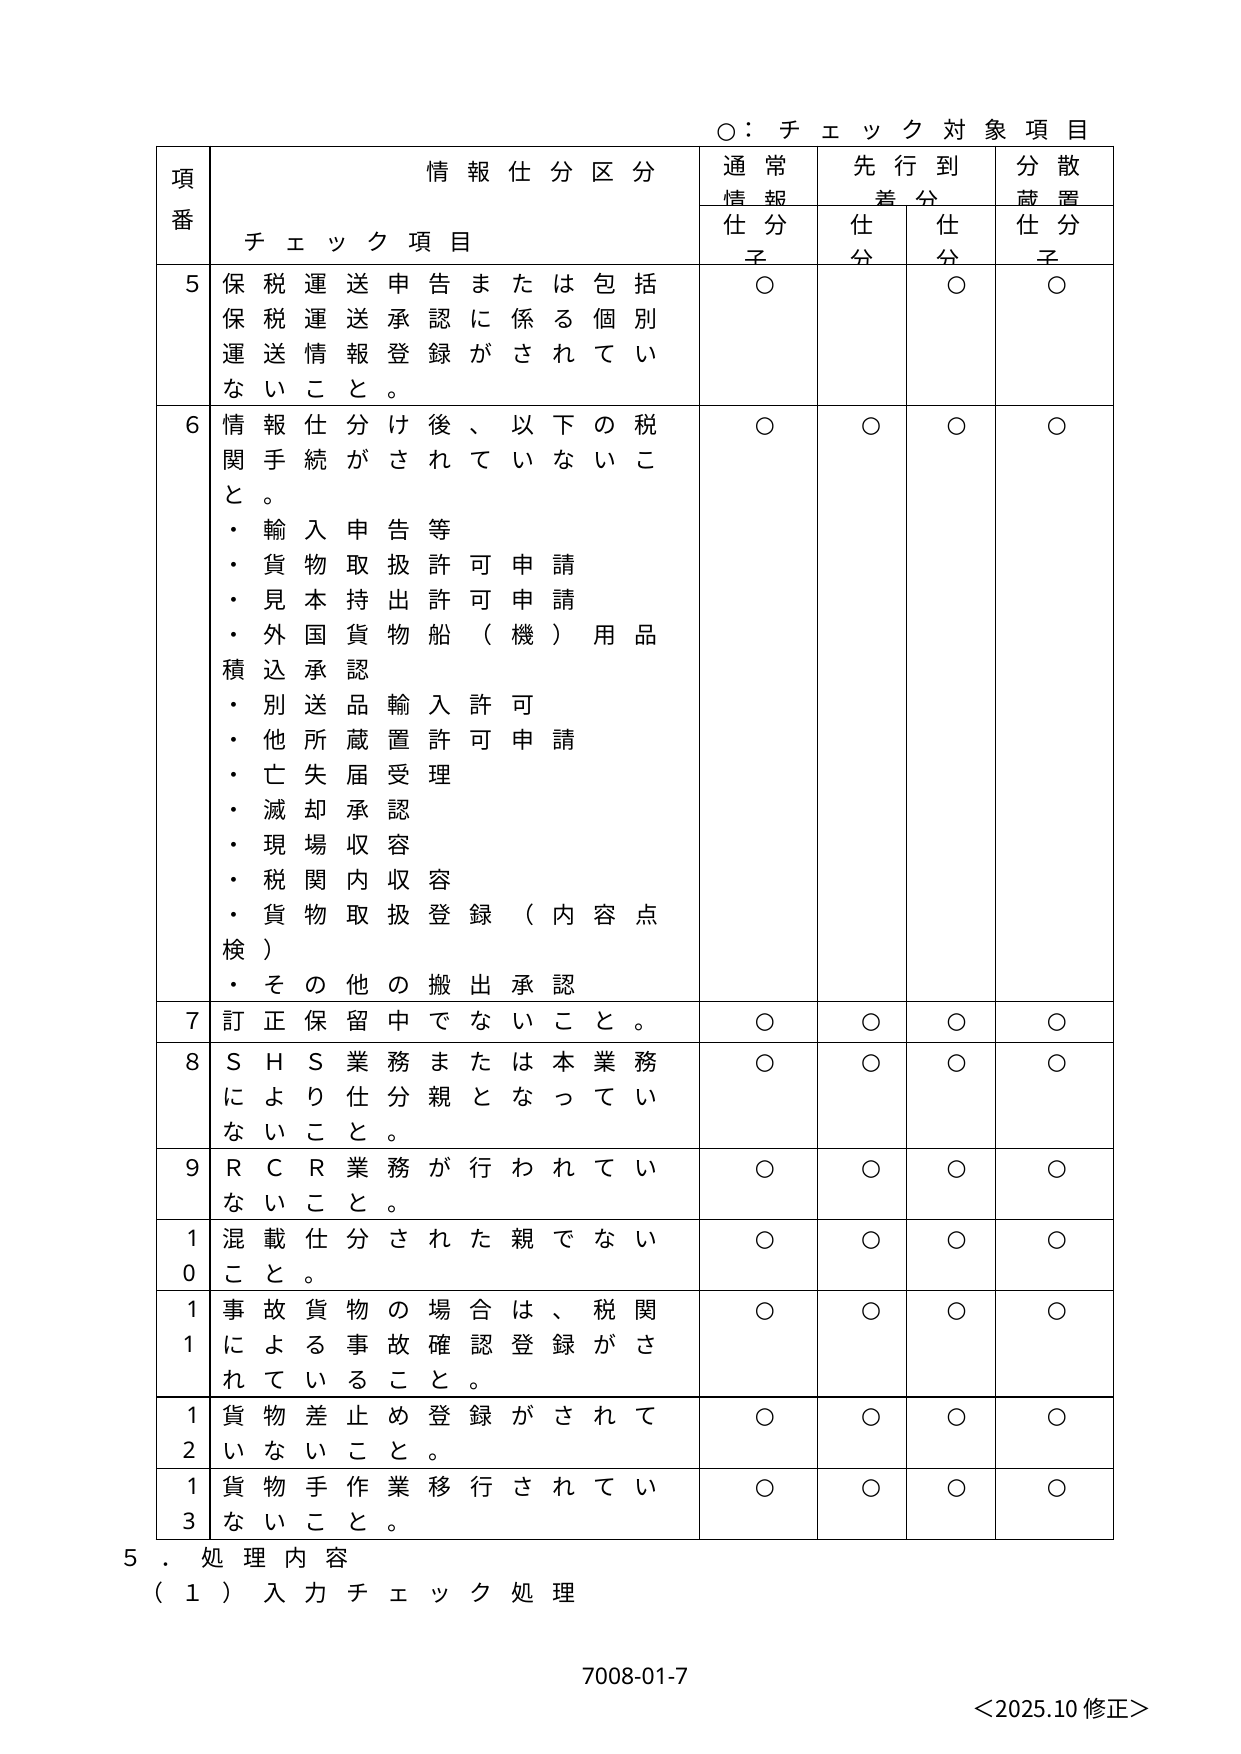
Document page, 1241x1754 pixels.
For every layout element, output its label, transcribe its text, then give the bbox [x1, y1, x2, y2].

table_cell ○ [700, 406, 817, 1001]
table_cell 仕分親 [818, 206, 906, 264]
table_cell ○ [996, 406, 1113, 1001]
table_cell 10 [157, 1220, 209, 1290]
table_cell 混載仕分された親でないこと。 [211, 1220, 699, 1290]
table_cell ○ [700, 1398, 817, 1467]
table_header ○：チェック対象項目 [156, 104, 1113, 146]
table_cell ○ [996, 1043, 1113, 1148]
table_cell 先行到着分 仕分け [818, 147, 995, 205]
table_cell ○ [907, 1002, 995, 1042]
table_cell 通常情報 仕分け [700, 147, 817, 205]
table_cell ＳＨＳ業務または本業務により仕分親となっていないこと。 [211, 1043, 699, 1148]
table_cell ○ [700, 1469, 817, 1538]
table_cell ○ [700, 265, 817, 405]
table_cell ○ [818, 406, 906, 1001]
table_cell ○ [818, 1469, 906, 1538]
table_cell ○ [907, 265, 995, 405]
table_cell 13 [157, 1469, 209, 1538]
table_cell ○ [700, 1002, 817, 1042]
table_cell 項番 [157, 147, 209, 264]
table_cell ９ [157, 1149, 209, 1219]
table_cell ○ [700, 1291, 817, 1396]
table_cell ○ [700, 1043, 817, 1148]
table_cell 11 [157, 1291, 209, 1396]
table_cell ○ [996, 1220, 1113, 1290]
table_cell ○ [996, 265, 1113, 405]
table_cell ○ [996, 1291, 1113, 1396]
table_cell 仕分子 [907, 206, 995, 264]
table_cell 情報仕分け後、以下の税関手続がされていないこと。 ・輸入申告等 ・貨物取扱許可申請 ・見本持出許可申請 ・外国貨物船（機）用品積込承認 ・別送品輸入許可 ・他所蔵置許可申請 ・亡失届受理 ・滅却承認 ・現場収容 ・税関内収容 ・貨物取扱登録（内容点検） ・その他の搬出承認 [211, 406, 699, 1001]
table_cell ○ [907, 1469, 995, 1538]
table_cell ○ [996, 1398, 1113, 1467]
table_cell 分散蔵置 情報仕分け [996, 147, 1113, 205]
table_cell ○ [700, 1220, 817, 1290]
table_cell ○ [818, 1398, 906, 1467]
table_cell ○ [907, 1220, 995, 1290]
table_cell ○ [700, 1149, 817, 1219]
text ５．処理内容 [119, 1539, 1150, 1574]
table_cell ○ [907, 1398, 995, 1467]
table_cell ○ [907, 1043, 995, 1148]
table_cell ７ [157, 1002, 209, 1042]
table_cell ○ [818, 1220, 906, 1290]
table_cell ８ [157, 1043, 209, 1148]
text （１）入力チェック処理 [140, 1574, 1150, 1609]
table_cell 訂正保留中でないこと。 [211, 1002, 699, 1042]
table_cell ○ [818, 1002, 906, 1042]
table_cell 12 [157, 1398, 209, 1467]
table_cell ○ [818, 1291, 906, 1396]
table_cell 仕分子 [996, 206, 1113, 264]
table_cell ○ [907, 1149, 995, 1219]
table_cell 貨物差止め登録がされていないこと。 [211, 1398, 699, 1467]
table_cell 事故貨物の場合は、税関による事故確認登録がされていること。 [211, 1291, 699, 1396]
table_cell ○ [996, 1149, 1113, 1219]
table_cell ＲＣＲ業務が行われていないこと。 [211, 1149, 699, 1219]
table_cell ○ [907, 406, 995, 1001]
table_cell ○ [818, 1149, 906, 1219]
table_cell ○ [907, 1291, 995, 1396]
table_cell 情報仕分区分 チェック項目 [211, 147, 699, 264]
table_cell ５ [157, 265, 209, 405]
table_cell 貨物手作業移行されていないこと。 [211, 1469, 699, 1538]
table_cell [818, 265, 906, 405]
table_cell ○ [818, 1043, 906, 1148]
table_cell ○ [996, 1469, 1113, 1538]
table_cell 仕分子 [700, 206, 817, 264]
table_cell ○ [996, 1002, 1113, 1042]
table_cell 保税運送申告または包括保税運送承認に係る個別運送情報登録がされていないこと。 [211, 265, 699, 405]
table_cell ６ [157, 406, 209, 1001]
